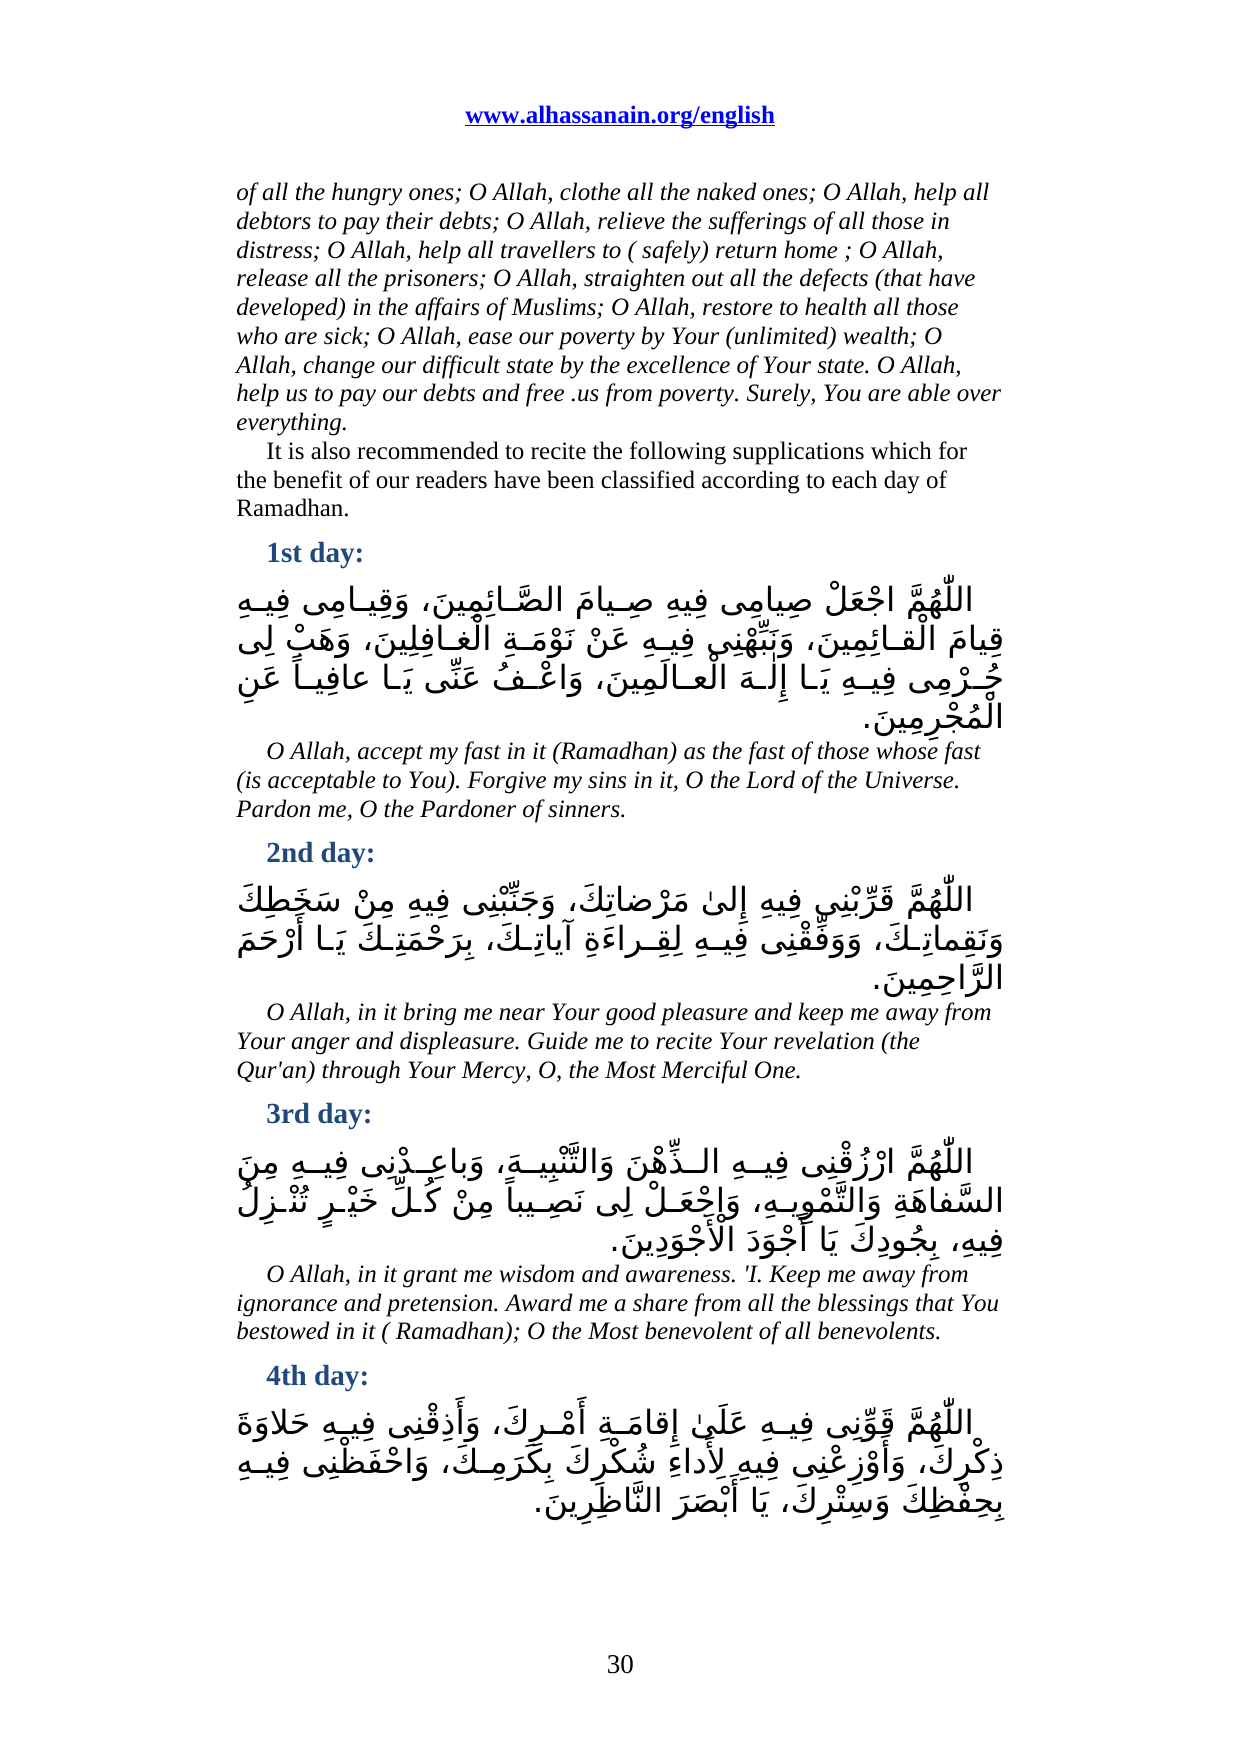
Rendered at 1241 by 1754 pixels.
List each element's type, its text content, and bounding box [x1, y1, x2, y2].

text O Allah, in it bring me near Your good pleasure and keep me away from Your anger and displeasure. Guide me to recite Your revelation (the Qur'an) through Your Mercy, O, the Most Merciful One. [236, 997, 1004, 1084]
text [236, 177, 1004, 436]
subtitle 1st day: [236, 535, 1004, 568]
text O Allah, in it grant me wisdom and awareness. 'I. Keep me away from ignorance and pretension. Award me a share from all the blessings that You bestowed in it ( Ramadhan); O the Most benevolent of all benevolents. [236, 1259, 1004, 1345]
text It is also recommended to recite the following supplications which for the benefit of our readers have been classified according to each day of Ramadhan. [236, 436, 1004, 522]
text اللّٰهُمَّ قَرِّبْنِى فِيهِ إِلىٰ مَرْضاتِكَ، وَجَنِّبْنِى فِيهِ مِنْ سَخَطِكَ وَنَقِماتِكَ، وَوَفِّقْنِى فِيهِ لِقِراءَةِ آياتِكَ، بِرَحْمَتِكَ يَا أَرْحَمَ الرَّاحِمِينَ. [236, 881, 1004, 997]
text O Allah, accept my fast in it (Ramadhan) as the fast of those whose fast (is acceptable to You). Forgive my sins in it, O the Lord of the Universe. Pardon me, O the Pardoner of sinners. [236, 736, 1004, 822]
text اللّٰهُمَّ ارْزُقْنِى فِيهِ الذِّهْنَ وَالتَّنْبِيهَ، وَباعِدْنِى فِيهِ مِنَ السَّفاهَةِ وَالتَّمْوِيهِ، وَاجْعَلْ لِى نَصِيباً مِنْ كُلِّ خَيْرٍ تُنْزِلُ فِيهِ، بِجُودِكَ يَا أَجْوَدَ الْأَجْوَدِينَ. [236, 1142, 1004, 1259]
text اللّٰهُمَّ اجْعَلْ صِيامِى فِيهِ صِيامَ الصَّائِمِينَ، وَقِيامِى فِيهِ قِيامَ الْقائِمِينَ، وَنَبِّهْنِى فِيهِ عَنْ نَوْمَةِ الْغافِلِينَ، وَهَبْ لِى جُرْمِى فِيهِ يَا إِلٰهَ الْعالَمِينَ، وَاعْفُ عَنِّى يَا عافِياً عَنِ الْمُجْرِمِينَ. [236, 581, 1004, 736]
text اللّٰهُمَّ قَوِّنِى فِيهِ عَلَىٰ إِقامَةِ أَمْرِكَ، وَأَذِقْنِى فِيهِ حَلاوَةَ ذِكْرِكَ، وَأَوْزِعْنِى فِيهِ لِأَداءِ شُكْرِكَ بِكَرَمِكَ، وَاحْفَظْنِى فِيهِ بِحِفْظِكَ وَسِتْرِكَ، يَا أَبْصَرَ النَّاظِرِينَ. [236, 1404, 1004, 1520]
subtitle 4th day: [236, 1358, 1004, 1391]
subtitle 2nd day: [236, 835, 1004, 868]
subtitle 3rd day: [236, 1096, 1004, 1130]
